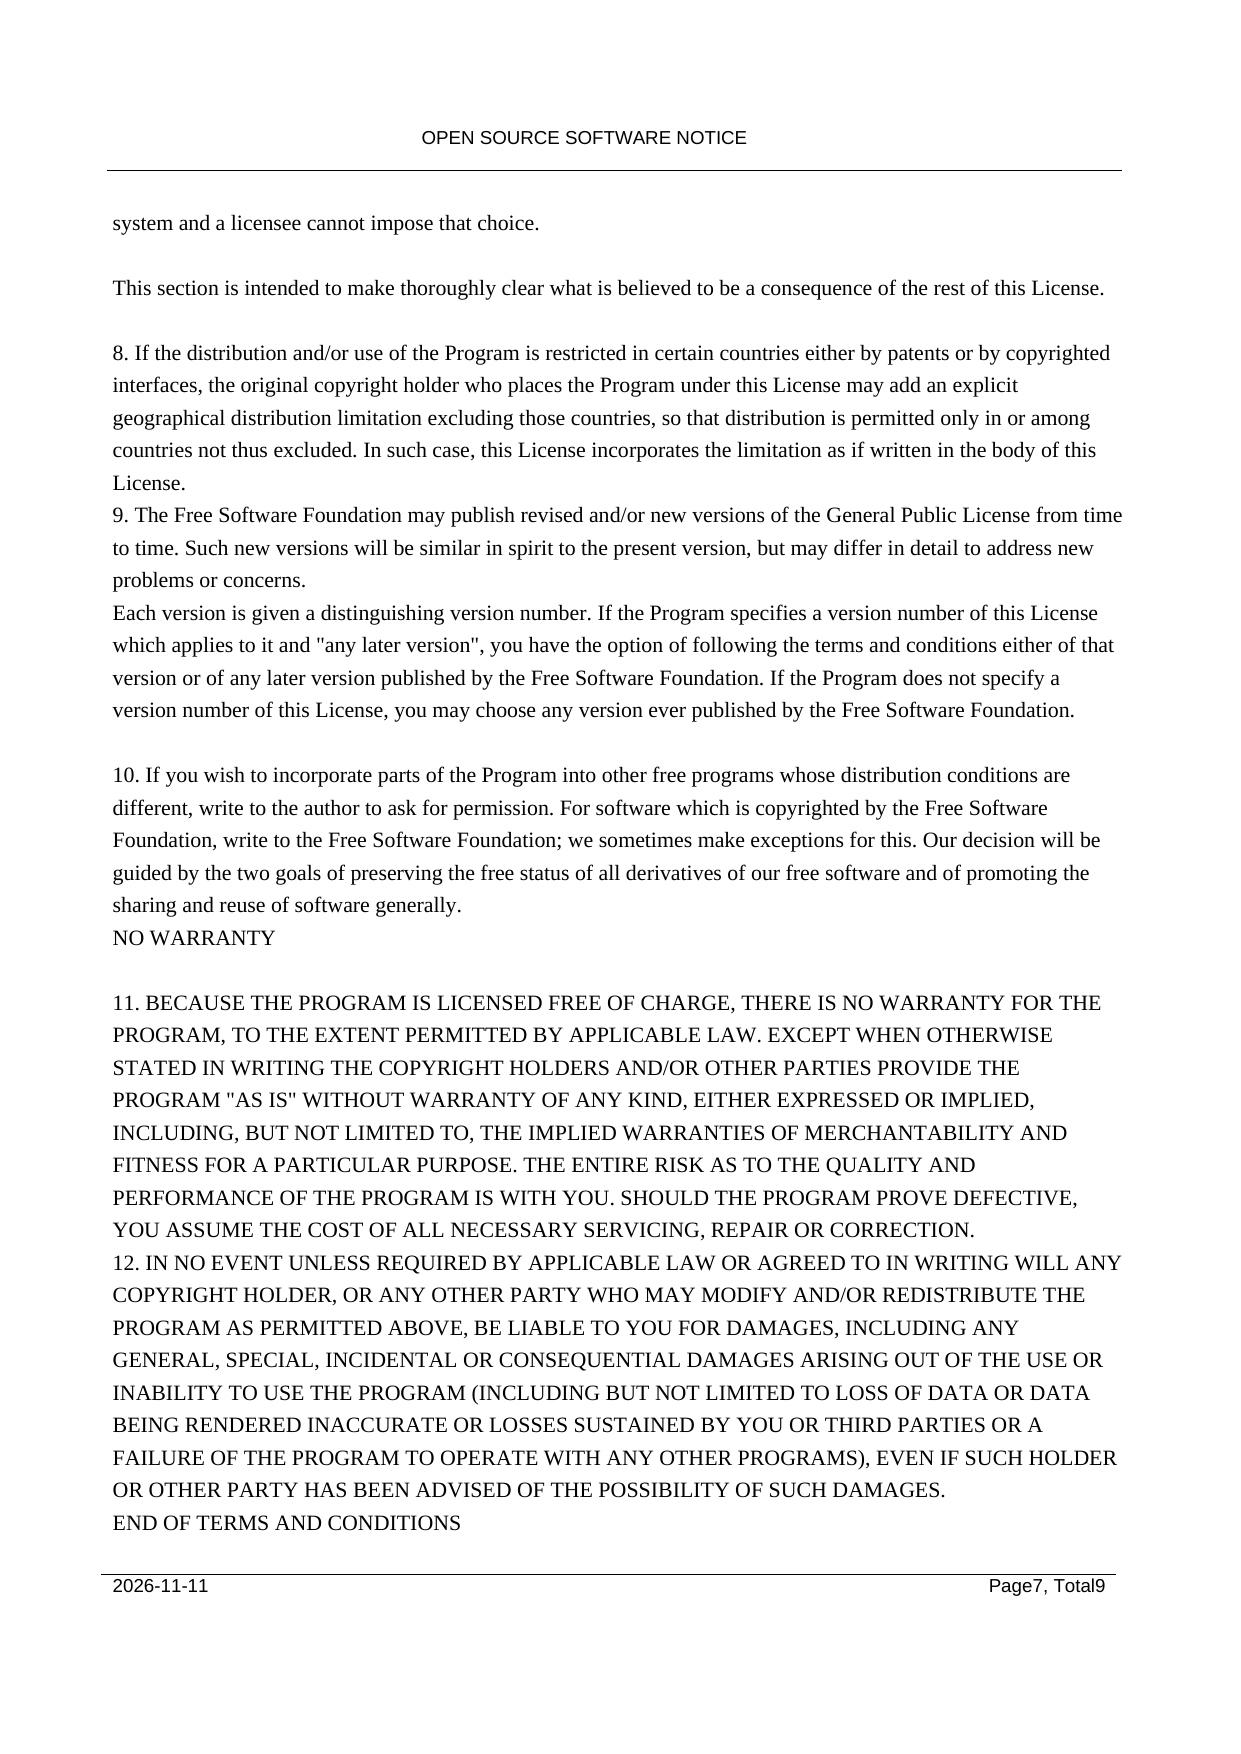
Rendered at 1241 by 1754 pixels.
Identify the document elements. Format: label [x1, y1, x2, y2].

text [112, 206, 1128, 1539]
